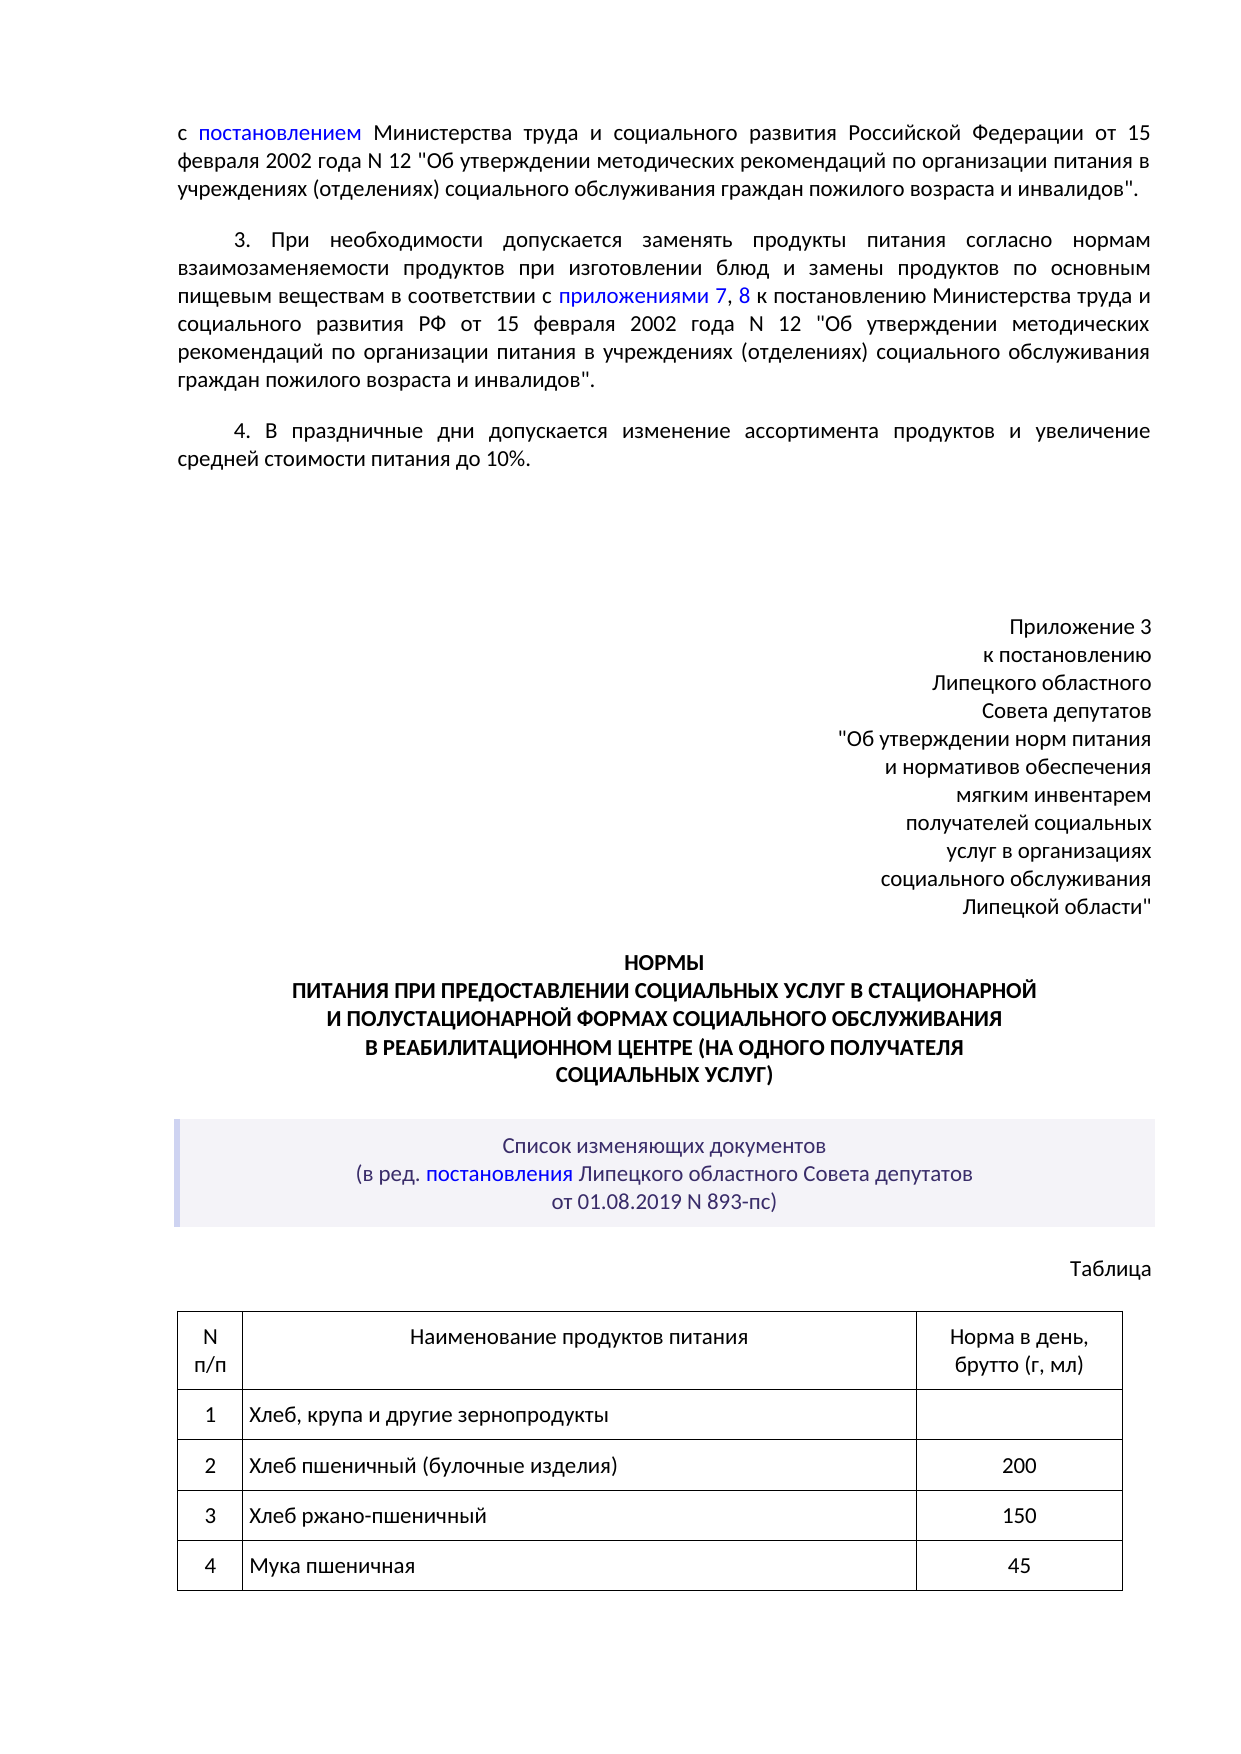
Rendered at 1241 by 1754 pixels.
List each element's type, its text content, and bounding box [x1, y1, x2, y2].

table_header Наименование продуктов питания [243, 1312, 916, 1389]
table_cell [917, 1390, 1122, 1439]
title И ПОЛУСТАЦИОНАРНОЙ ФОРМАХ СОЦИАЛЬНОГО ОБСЛУЖИВАНИЯ [177, 1004, 1152, 1033]
table_cell 200 [917, 1440, 1122, 1489]
text социального обслуживания [177, 864, 1152, 892]
table_cell Хлеб пшеничный (булочные изделия) [243, 1440, 916, 1489]
text Таблица [177, 1254, 1152, 1283]
table_header N п/п [178, 1312, 242, 1389]
table_cell Хлеб, крупа и другие зернопродукты [243, 1390, 916, 1439]
table_cell Мука пшеничная [243, 1541, 916, 1590]
table_header Список изменяющих документов (в ред. постановления Липецкого областного Совета депутатов от 01.08.2019 N 893-пс) [180, 1119, 1149, 1227]
text и нормативов обеспечения [177, 752, 1152, 780]
text Приложение 3 [177, 612, 1152, 640]
table_cell 2 [178, 1440, 242, 1489]
title ПИТАНИЯ ПРИ ПРЕДОСТАВЛЕНИИ СОЦИАЛЬНЫХ УСЛУГ В СТАЦИОНАРНОЙ [177, 977, 1152, 1004]
table_cell 150 [917, 1491, 1122, 1540]
text Липецкого областного [177, 668, 1152, 696]
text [177, 118, 1152, 202]
text 4. В праздничные дни допускается изменение ассортимента продуктов и увеличение средней стоимости питания до 10%. [177, 416, 1152, 472]
text "Об утверждении норм питания [177, 724, 1152, 752]
text Липецкой области" [177, 892, 1152, 921]
text 3. При необходимости допускается заменять продукты питания согласно нормам взаимозаменяемости продуктов при изготовлении блюд и замены продуктов по основным пищевым веществам в соответствии с приложениями 7, 8 к постановлению Министерства труда и социального развития РФ от 15 февраля 2002 года N 12 "Об утверждении методических рекомендаций по организации питания в учреждениях (отделениях) социального обслуживания граждан пожилого возраста и инвалидов". [177, 225, 1152, 393]
title СОЦИАЛЬНЫХ УСЛУГ) [177, 1061, 1152, 1089]
table_cell 1 [178, 1390, 242, 1439]
title В РЕАБИЛИТАЦИОННОМ ЦЕНТРЕ (НА ОДНОГО ПОЛУЧАТЕЛЯ [177, 1033, 1152, 1061]
table_header Норма в день, брутто (г, мл) [917, 1312, 1122, 1389]
text к постановлению [177, 640, 1152, 668]
table_cell 3 [178, 1491, 242, 1540]
text получателей социальных [177, 808, 1152, 836]
table_cell 4 [178, 1541, 242, 1590]
table_cell 45 [917, 1541, 1122, 1590]
table_cell Хлеб ржано-пшеничный [243, 1491, 916, 1540]
text услуг в организациях [177, 836, 1152, 864]
title НОРМЫ [177, 948, 1152, 977]
text мягким инвентарем [177, 780, 1152, 808]
text Совета депутатов [177, 696, 1152, 724]
